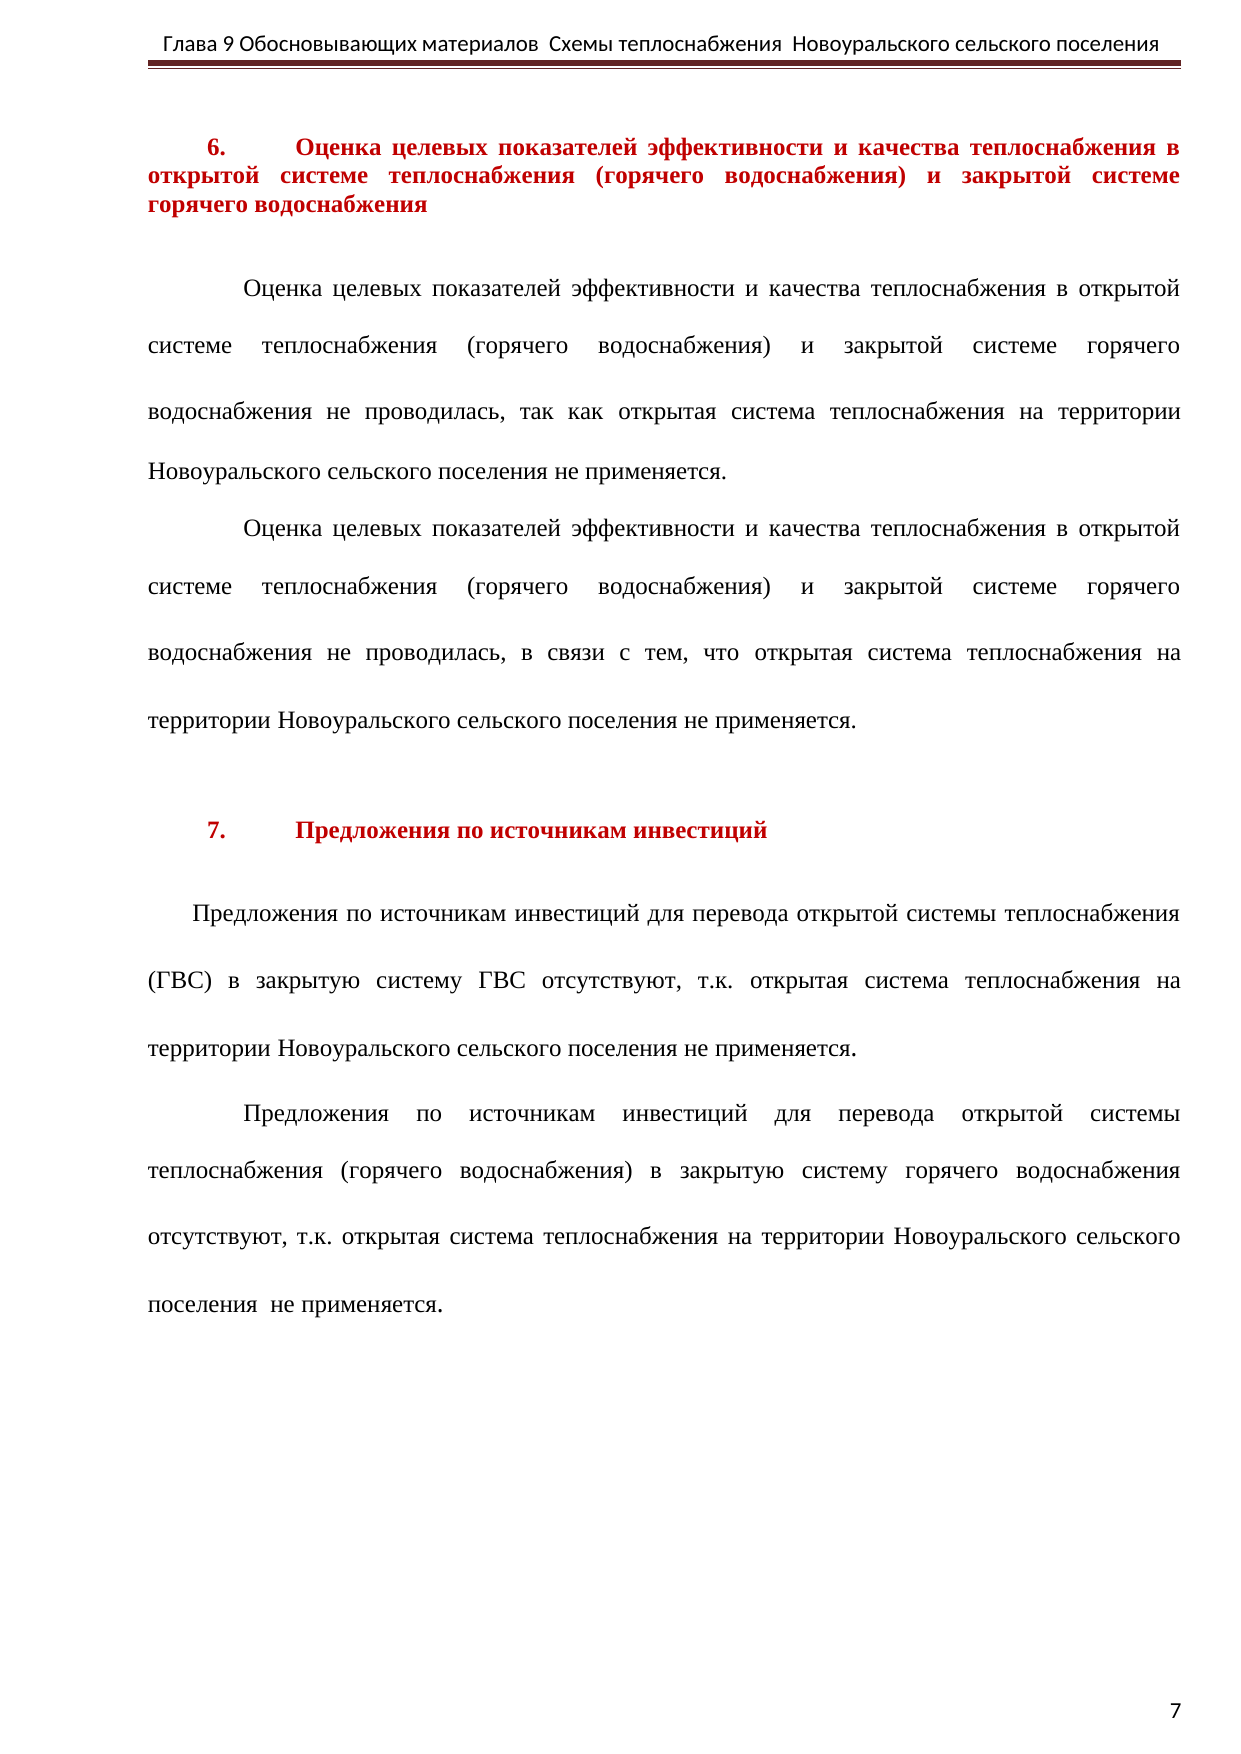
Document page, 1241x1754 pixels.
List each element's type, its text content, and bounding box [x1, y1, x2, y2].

subtitle Предложения по источникам инвестиций [148, 815, 1181, 844]
list Оценка целевых показателей эффективности и качества теплоснабжения в открытой системе теплоснабжения (горячего водоснабжения) и закрытой системе горячего водоснабжения не проводилась, в связи с тем, что открытая система теплоснабжения на территории Новоуральского сельского поселения не применяется. [148, 513, 1181, 736]
list Предложения по источникам инвестиций для перевода открытой системы теплоснабжения (горячего водоснабжения) в закрытую систему горячего водоснабжения отсутствуют, т.к. открытая система теплоснабжения на территории Новоуральского сельского поселения не применяется. [148, 1098, 1181, 1320]
list Оценка целевых показателей эффективности и качества теплоснабжения в открытой системе теплоснабжения (горячего водоснабжения) и закрытой системе горячего водоснабжения не проводилась, так как открытая система теплоснабжения на территории Новоуральского сельского поселения не применяется. [148, 273, 1181, 484]
subtitle Оценка целевых показателей эффективности и качества теплоснабжения в открытой системе теплоснабжения (горячего водоснабжения) и закрытой системе горячего водоснабжения [148, 132, 1181, 218]
list Предложения по источникам инвестиций для перевода открытой системы теплоснабжения (ГВС) в закрытую систему ГВС отсутствуют, т.к. открытая система теплоснабжения на территории Новоуральского сельского поселения не применяется. [148, 898, 1181, 1063]
